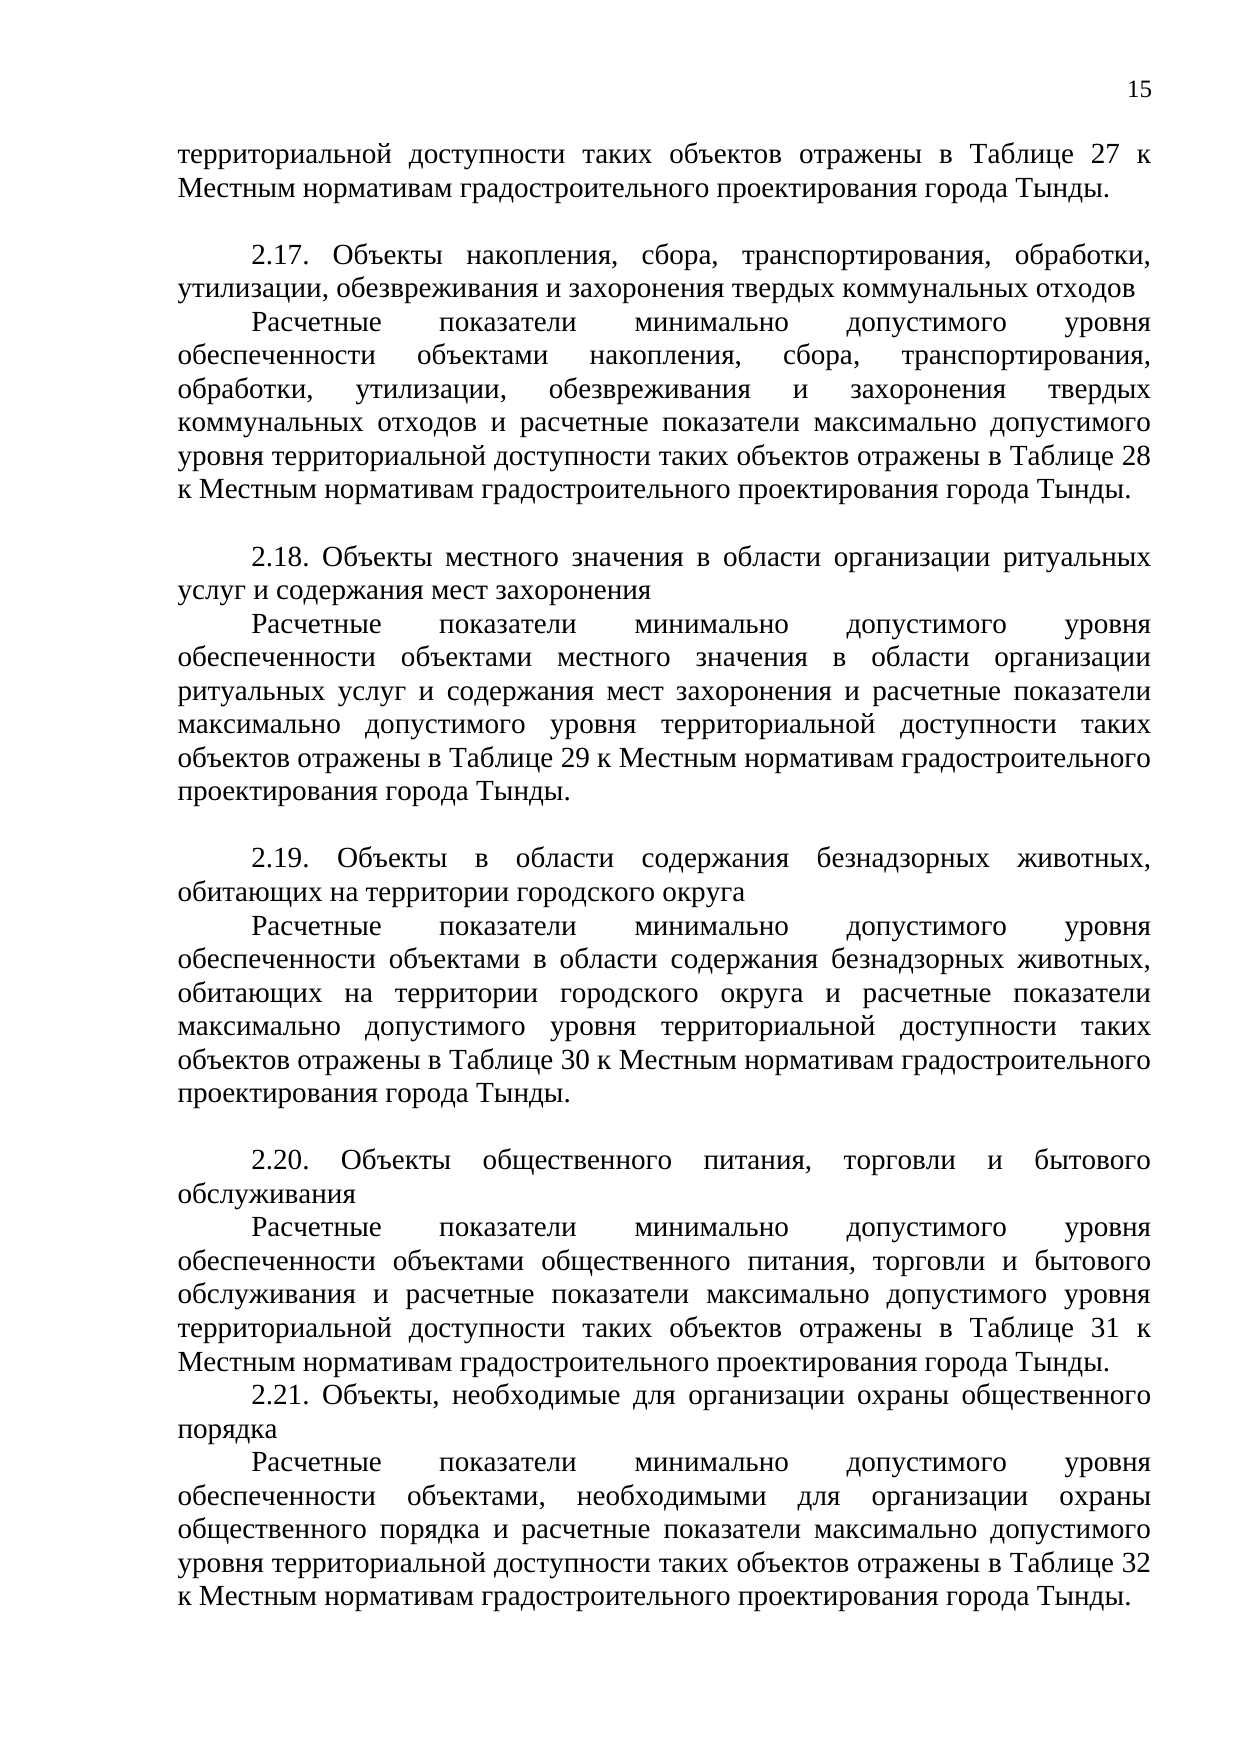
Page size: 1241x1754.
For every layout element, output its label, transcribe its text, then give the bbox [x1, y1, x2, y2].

subtitle 2.19. Объекты в области содержания безнадзорных животных, обитающих на территории городского округа [177, 841, 1152, 908]
subtitle 2.17. Объекты накопления, сбора, транспортирования, обработки, утилизации, обезвреживания и захоронения твердых коммунальных отходов [177, 237, 1152, 304]
text Расчетные показатели минимально допустимого уровня обеспеченности объектами накопления, сбора, транспортирования, обработки, утилизации, обезвреживания и захоронения твердых коммунальных отходов и расчетные показатели максимально допустимого уровня территориальной доступности таких объектов отражены в Таблице 28 к Местным нормативам градостроительного проектирования города Тынды. [177, 304, 1152, 505]
text Расчетные показатели минимально допустимого уровня обеспеченности объектами местного значения в области организации ритуальных услуг и содержания мест захоронения и расчетные показатели максимально допустимого уровня территориальной доступности таких объектов отражены в Таблице 29 к Местным нормативам градостроительного проектирования города Тынды. [177, 606, 1152, 807]
subtitle 2.21. Объекты, необходимые для организации охраны общественного порядка [177, 1377, 1152, 1444]
subtitle 2.18. Объекты местного значения в области организации ритуальных услуг и содержания мест захоронения [177, 539, 1152, 606]
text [177, 136, 1152, 203]
text Расчетные показатели минимально допустимого уровня обеспеченности объектами, необходимыми для организации охраны общественного порядка и расчетные показатели максимально допустимого уровня территориальной доступности таких объектов отражены в Таблице 32 к Местным нормативам градостроительного проектирования города Тынды. [177, 1444, 1152, 1612]
subtitle 2.20. Объекты общественного питания, торговли и бытового обслуживания [177, 1142, 1152, 1209]
text Расчетные показатели минимально допустимого уровня обеспеченности объектами в области содержания безнадзорных животных, обитающих на территории городского округа и расчетные показатели максимально допустимого уровня территориальной доступности таких объектов отражены в Таблице 30 к Местным нормативам градостроительного проектирования города Тынды. [177, 908, 1152, 1109]
text Расчетные показатели минимально допустимого уровня обеспеченности объектами общественного питания, торговли и бытового обслуживания и расчетные показатели максимально допустимого уровня территориальной доступности таких объектов отражены в Таблице 31 к Местным нормативам градостроительного проектирования города Тынды. [177, 1209, 1152, 1377]
